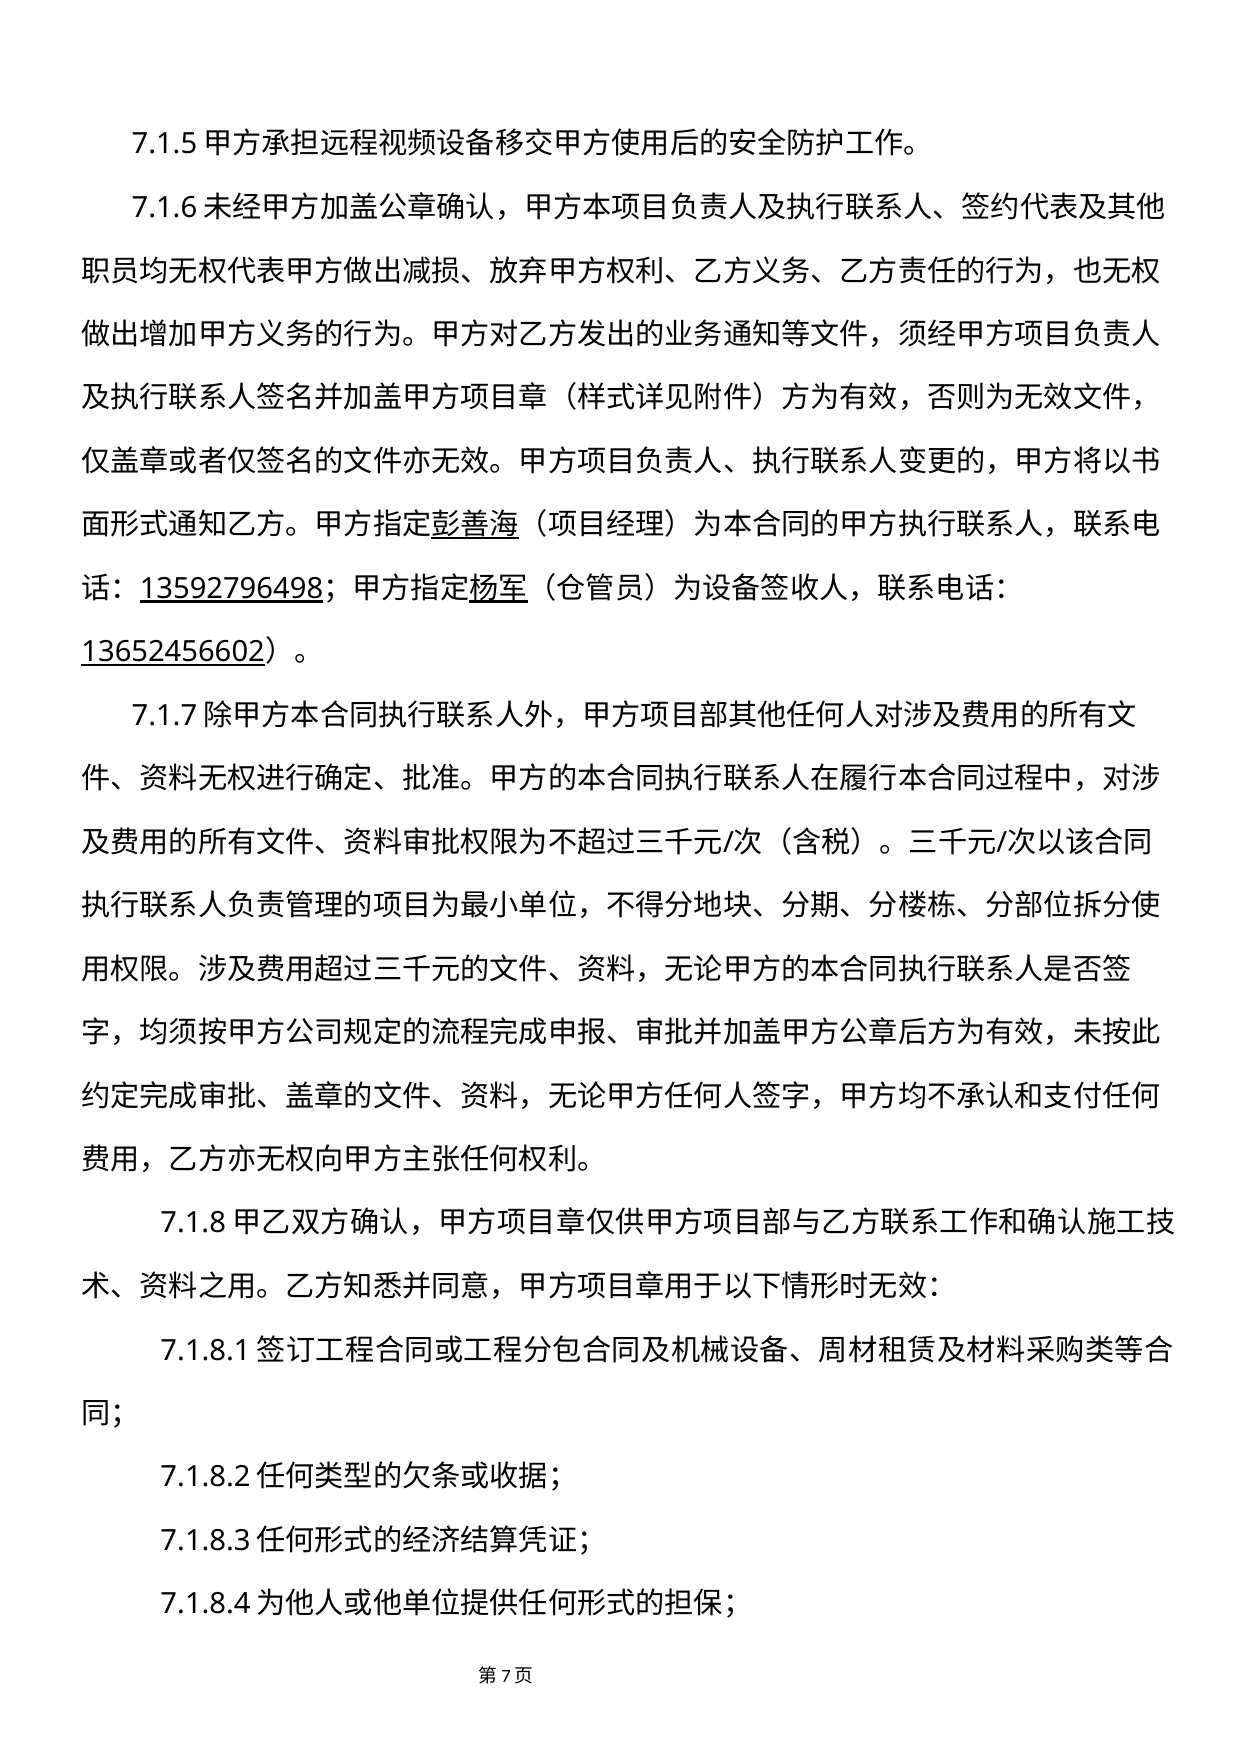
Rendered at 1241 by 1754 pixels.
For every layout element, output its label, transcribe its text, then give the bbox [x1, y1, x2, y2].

text 7.1.8.2任何类型的欠条或收据； [81, 1453, 1175, 1495]
text 7.1.8.1签订工程合同或工程分包合同及机械设备、周材租赁及材料采购类等合同； [81, 1326, 1175, 1432]
text 7.1.8.3任何形式的经济结算凭证； [81, 1517, 1175, 1559]
list 7.1.6未经甲方加盖公章确认，甲方本项目负责人及执行联系人、签约代表及其他职员均无权代表甲方做出减损、放弃甲方权利、乙方义务、乙方责任的行为，也无权做出增加甲方义务的行为。甲方对乙方发出的业务通知等文件，须经甲方项目负责人及执行联系人签名并加盖甲方项目章（样式详见附件）方为有效，否则为无效文件，仅盖章或者仅签名的文件亦无效。甲方项目负责人、执行联系人变更的，甲方将以书面形式通知乙方。甲方指定彭善海（项目经理）为本合同的甲方执行联系人，联系电话：13592796498；甲方指定杨军（仓管员）为设备签收人，联系电话：13652456602）。 [81, 183, 1175, 670]
list 7.1.7除甲方本合同执行联系人外，甲方项目部其他任何人对涉及费用的所有文件、资料无权进行确定、批准。甲方的本合同执行联系人在履行本合同过程中，对涉及费用的所有文件、资料审批权限为不超过三千元/次（含税）。三千元/次以该合同执行联系人负责管理的项目为最小单位，不得分地块、分期、分楼栋、分部位拆分使用权限。涉及费用超过三千元的文件、资料，无论甲方的本合同执行联系人是否签字，均须按甲方公司规定的流程完成申报、审批并加盖甲方公章后方为有效，未按此约定完成审批、盖章的文件、资料，无论甲方任何人签字，甲方均不承认和支付任何费用，乙方亦无权向甲方主张任何权利。 [81, 691, 1175, 1178]
list 7.1.5甲方承担远程视频设备移交甲方使用后的安全防护工作。 [81, 120, 1175, 162]
text 7.1.8甲乙双方确认，甲方项目章仅供甲方项目部与乙方联系工作和确认施工技术、资料之用。乙方知悉并同意，甲方项目章用于以下情形时无效： [81, 1199, 1175, 1305]
text 7.1.8.4为他人或他单位提供任何形式的担保； [81, 1580, 1175, 1622]
